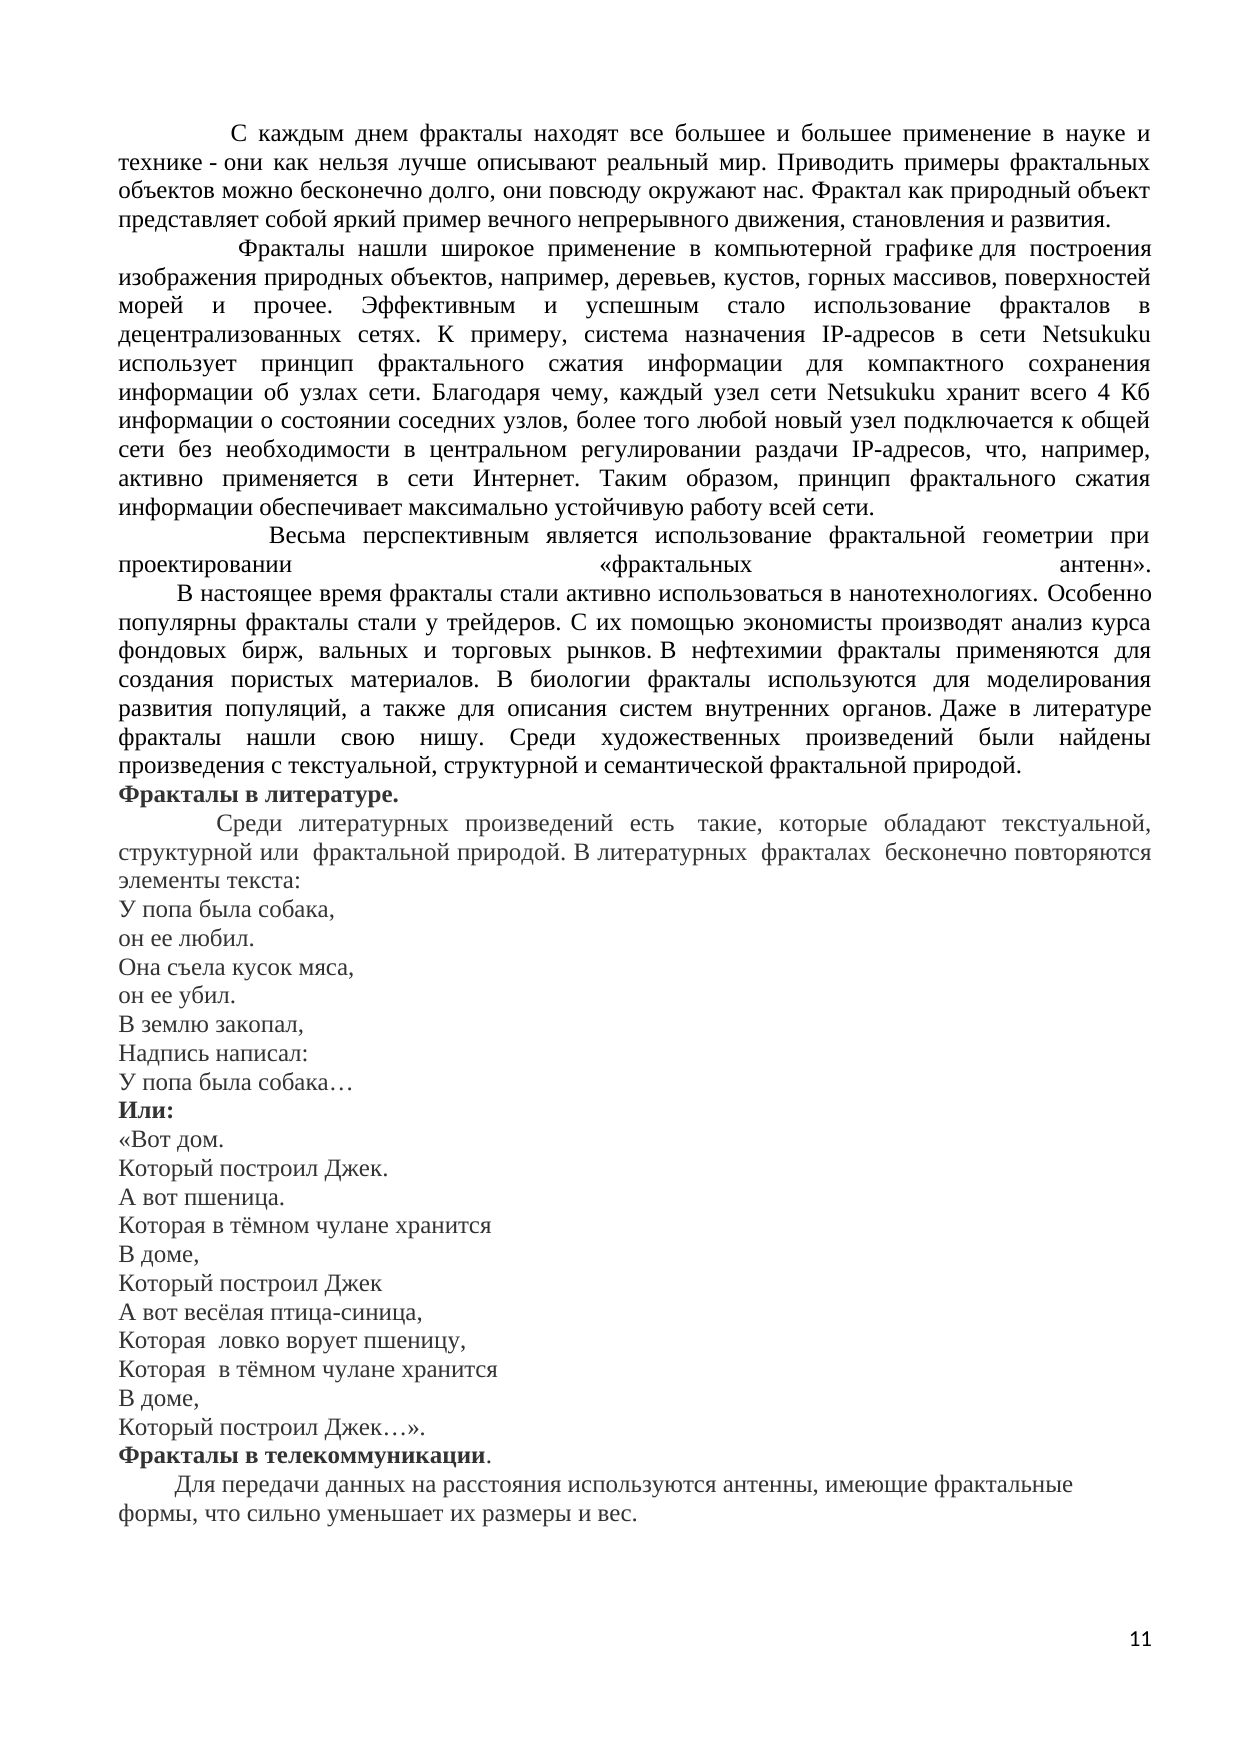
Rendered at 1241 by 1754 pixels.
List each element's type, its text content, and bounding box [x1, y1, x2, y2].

text Среди литературных произведений есть такие, которые обладают текстуальной, структурной или фрактальной природой. В литературных фракталах бесконечно повторяются элементы текста: [118, 808, 1152, 894]
text Фракталы в телекоммуникации. [118, 1441, 1152, 1469]
text Фракталы нашли широкое применение в компьютерной графике для построения изображения природных объектов, например, деревьев, кустов, горных массивов, поверхностей морей и прочее. Эффективным и успешным стало использование фракталов в децентрализованных сетях. К примеру, система назначения IP-адресов в сети Netsukuku использует принцип фрактального сжатия информации для компактного сохранения информации об узлах сети. Благодаря чему, каждый узел сети Netsukuku хранит всего 4 Кб информации о состоянии соседних узлов, более того любой новый узел подключается к общей сети без необходимости в центральном регулировании раздачи IP-адресов, что, например, активно применяется в сети Интернет. Таким образом, принцип фрактального сжатия информации обеспечивает максимально устойчивую работу всей сети. [118, 233, 1152, 521]
text С каждым днем фракталы находят все большее и большее применение в науке и технике - они как нельзя лучше описывают реальный мир. Приводить примеры фрактальных объектов можно бесконечно долго, они повсюду окружают нас. Фрактал как природный объект представляет собой яркий пример вечного непрерывного движения, становления и развития. [118, 118, 1152, 233]
text Для передачи данных на расстояния используются антенны, имеющие фрактальные формы, что сильно уменьшает их размеры и вес. [118, 1469, 1152, 1527]
text У попа была собака, он ее любил. Она съела кусок мяса, он ее убил. В землю закопал, Надпись написал: У попа была собака… [118, 894, 1152, 1096]
text «Вот дом. Который построил Джек. А вот пшеница. Которая в тёмном чулане хранится В доме, Который построил Джек А вот весёлая птица-синица, Которая ловко ворует пшеницу, Которая в тёмном чулане хранится В доме, Который построил Джек…». [118, 1124, 1152, 1441]
text Или: [118, 1096, 1152, 1124]
text Весьма перспективным является использование фрактальной геометрии при проектировании «фрактальных антенн». В настоящее время фракталы стали активно использоваться в нанотехнологиях. Особенно популярны фракталы стали у трейдеров. С их помощью экономисты производят анализ курса фондовых бирж, вальных и торговых рынков. В нефтехимии фракталы применяются для создания пористых материалов. В биологии фракталы используются для моделирования развития популяций, а также для описания систем внутренних органов. Даже в литературе фракталы нашли свою нишу. Среди художественных произведений были найдены произведения с текстуальной, структурной и семантической фрактальной природой. [118, 521, 1152, 779]
text Фракталы в литературе. [118, 779, 1152, 808]
